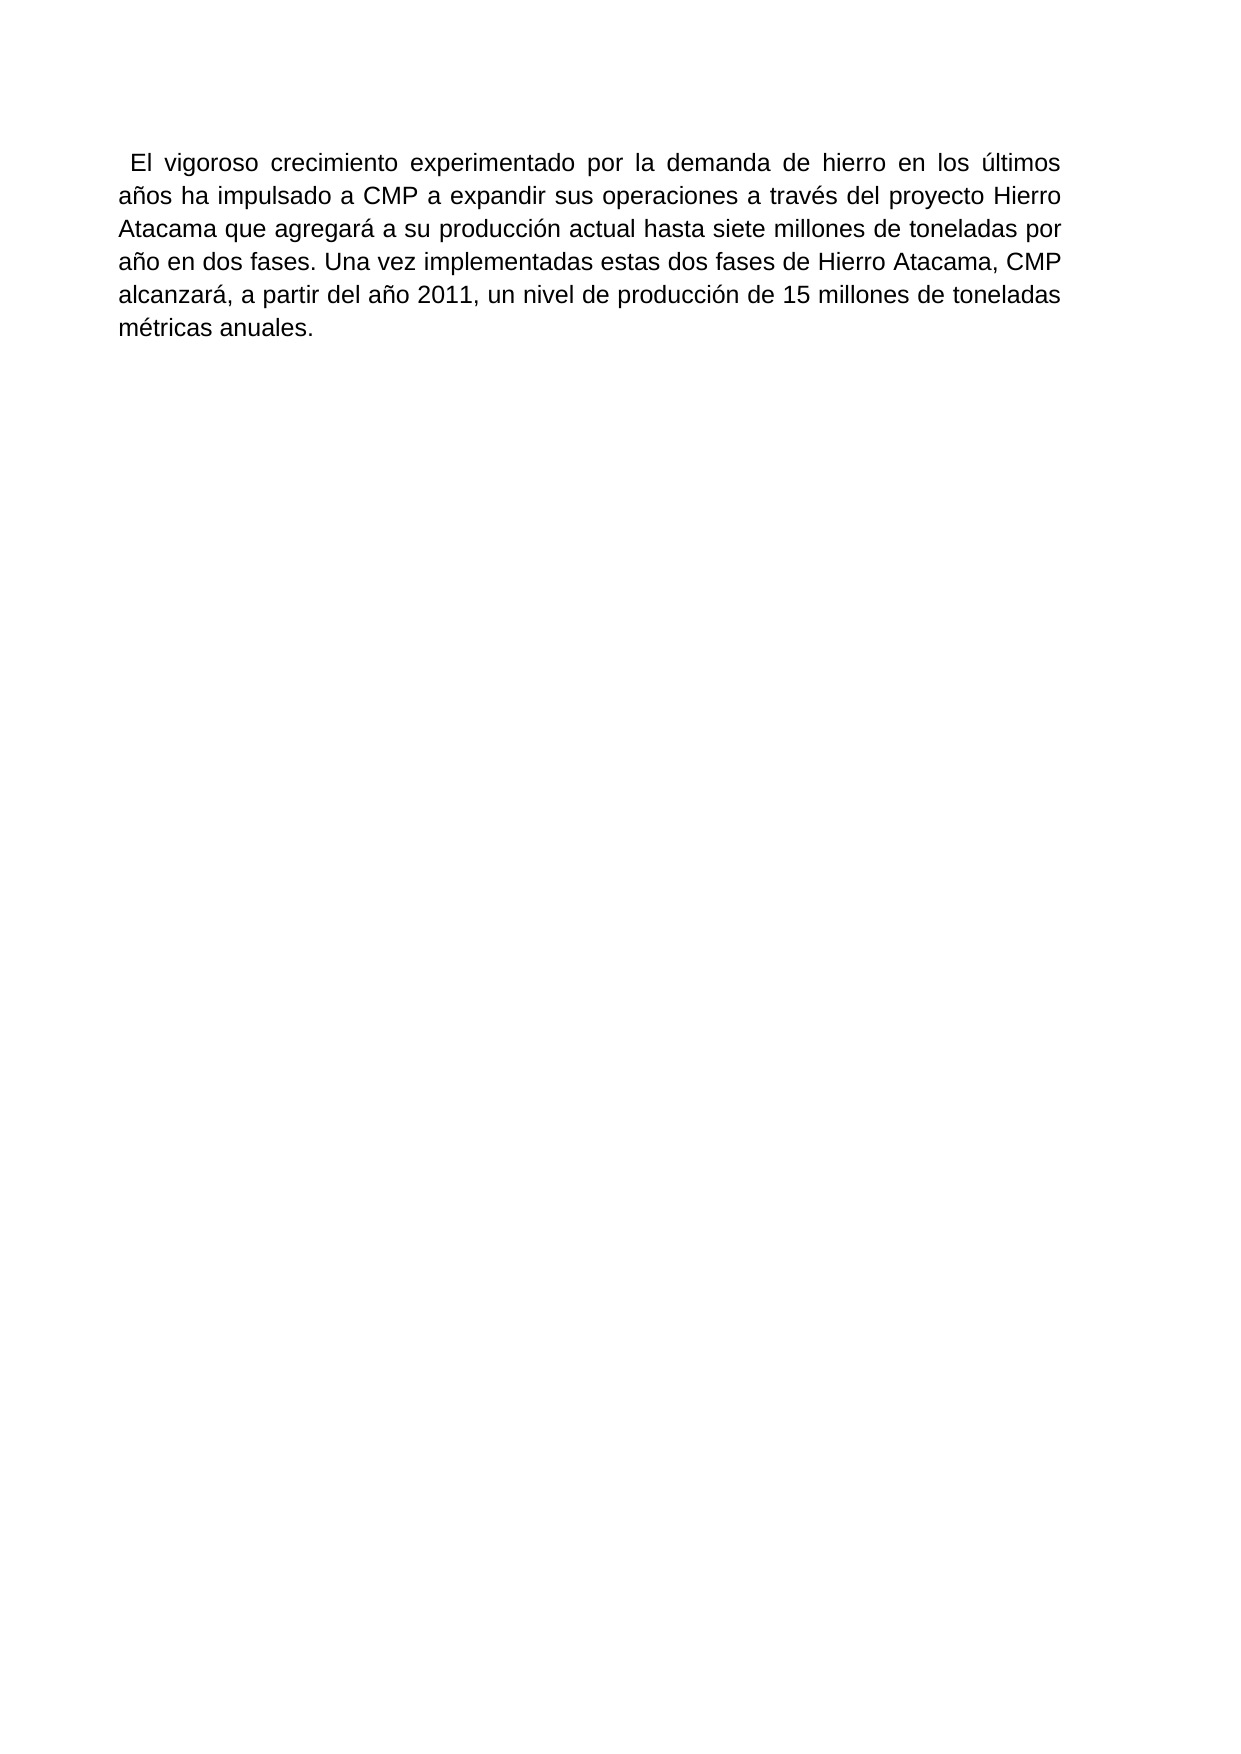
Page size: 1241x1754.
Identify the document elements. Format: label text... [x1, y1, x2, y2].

text El vigoroso crecimiento experimentado por la demanda de hierro en los últimos años ha impulsado a CMP a expandir sus operaciones a través del proyecto Hierro Atacama que agregará a su producción actual hasta siete millones de toneladas por año en dos fases. Una vez implementadas estas dos fases de Hierro Atacama, CMP alcanzará, a partir del año 2011, un nivel de producción de 15 millones de toneladas métricas anuales. [118, 148, 1063, 341]
